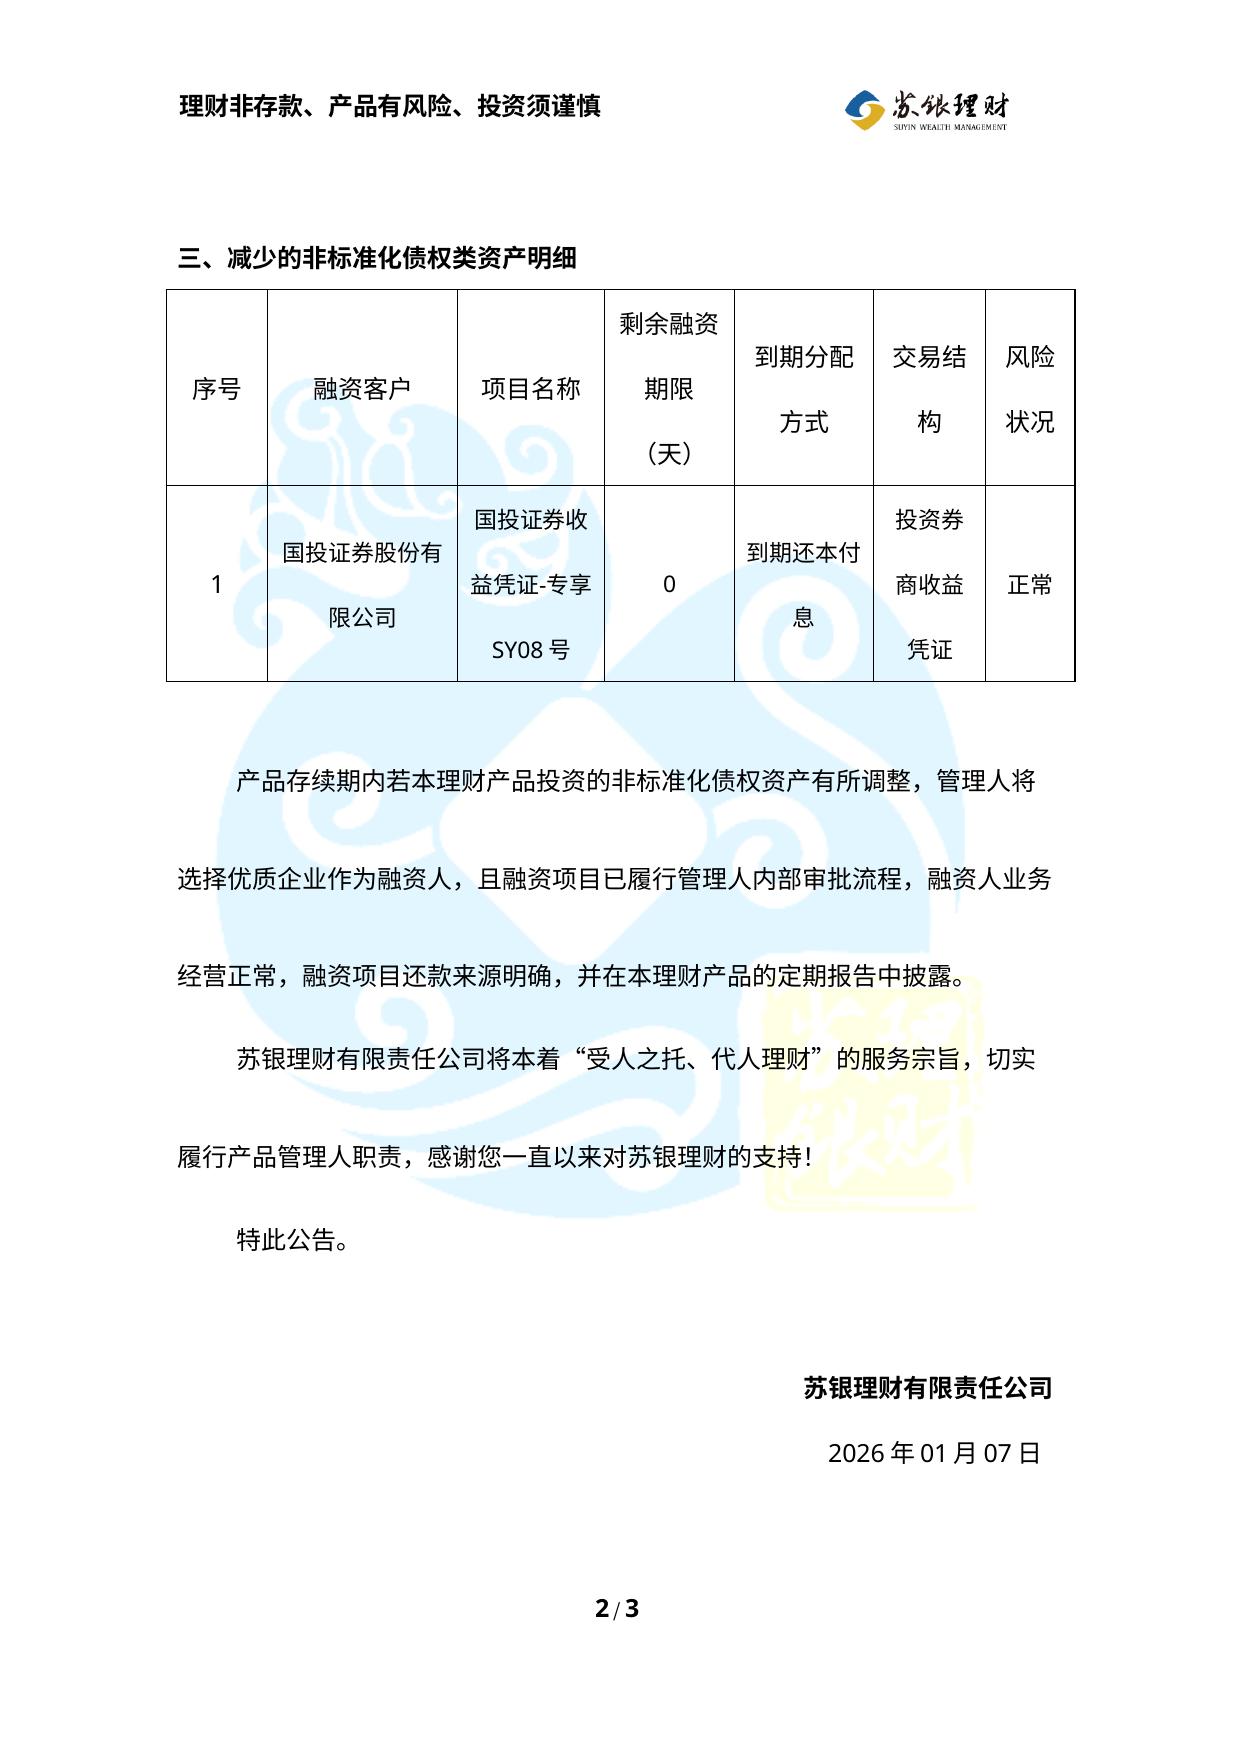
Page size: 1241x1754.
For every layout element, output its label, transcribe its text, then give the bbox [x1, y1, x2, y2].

text 特此公告。 [177, 1206, 1053, 1271]
table_cell 到期还本付息 [735, 486, 873, 681]
table_header 交易结构 [874, 290, 985, 485]
subtitle 减少的非标准化债权类资产明细 [177, 224, 1053, 289]
table_cell 国投证券收益凭证-专享SY08号 [458, 486, 604, 681]
text 苏银理财有限责任公司 [177, 1354, 1053, 1419]
table_header 剩余融资期限（天） [605, 290, 734, 485]
table_header 风险状况 [986, 290, 1074, 485]
table_cell 1 [167, 486, 267, 681]
table_header 项目名称 [458, 290, 604, 485]
table_header 序号 [167, 290, 267, 485]
table_header 融资客户 [268, 290, 457, 485]
table_cell 正常 [986, 486, 1074, 681]
text 产品存续期内若本理财产品投资的非标准化债权资产有所调整，管理人将选择优质企业作为融资人，且融资项目已履行管理人内部审批流程，融资人业务经营正常，融资项目还款来源明确，并在本理财产品的定期报告中披露。 [177, 747, 1053, 1007]
text 苏银理财有限责任公司将本着“受人之托、代人理财”的服务宗旨，切实履行产品管理人职责，感谢您一直以来对苏银理财的支持！ [177, 1025, 1053, 1188]
table_cell 国投证券股份有限公司 [268, 486, 457, 681]
text 2026年01月07日 [177, 1419, 1042, 1484]
table_header 到期分配方式 [735, 290, 873, 485]
picture [820, 72, 1039, 143]
table_cell 投资券商收益凭证 [874, 486, 985, 681]
table_cell 0 [605, 486, 734, 681]
